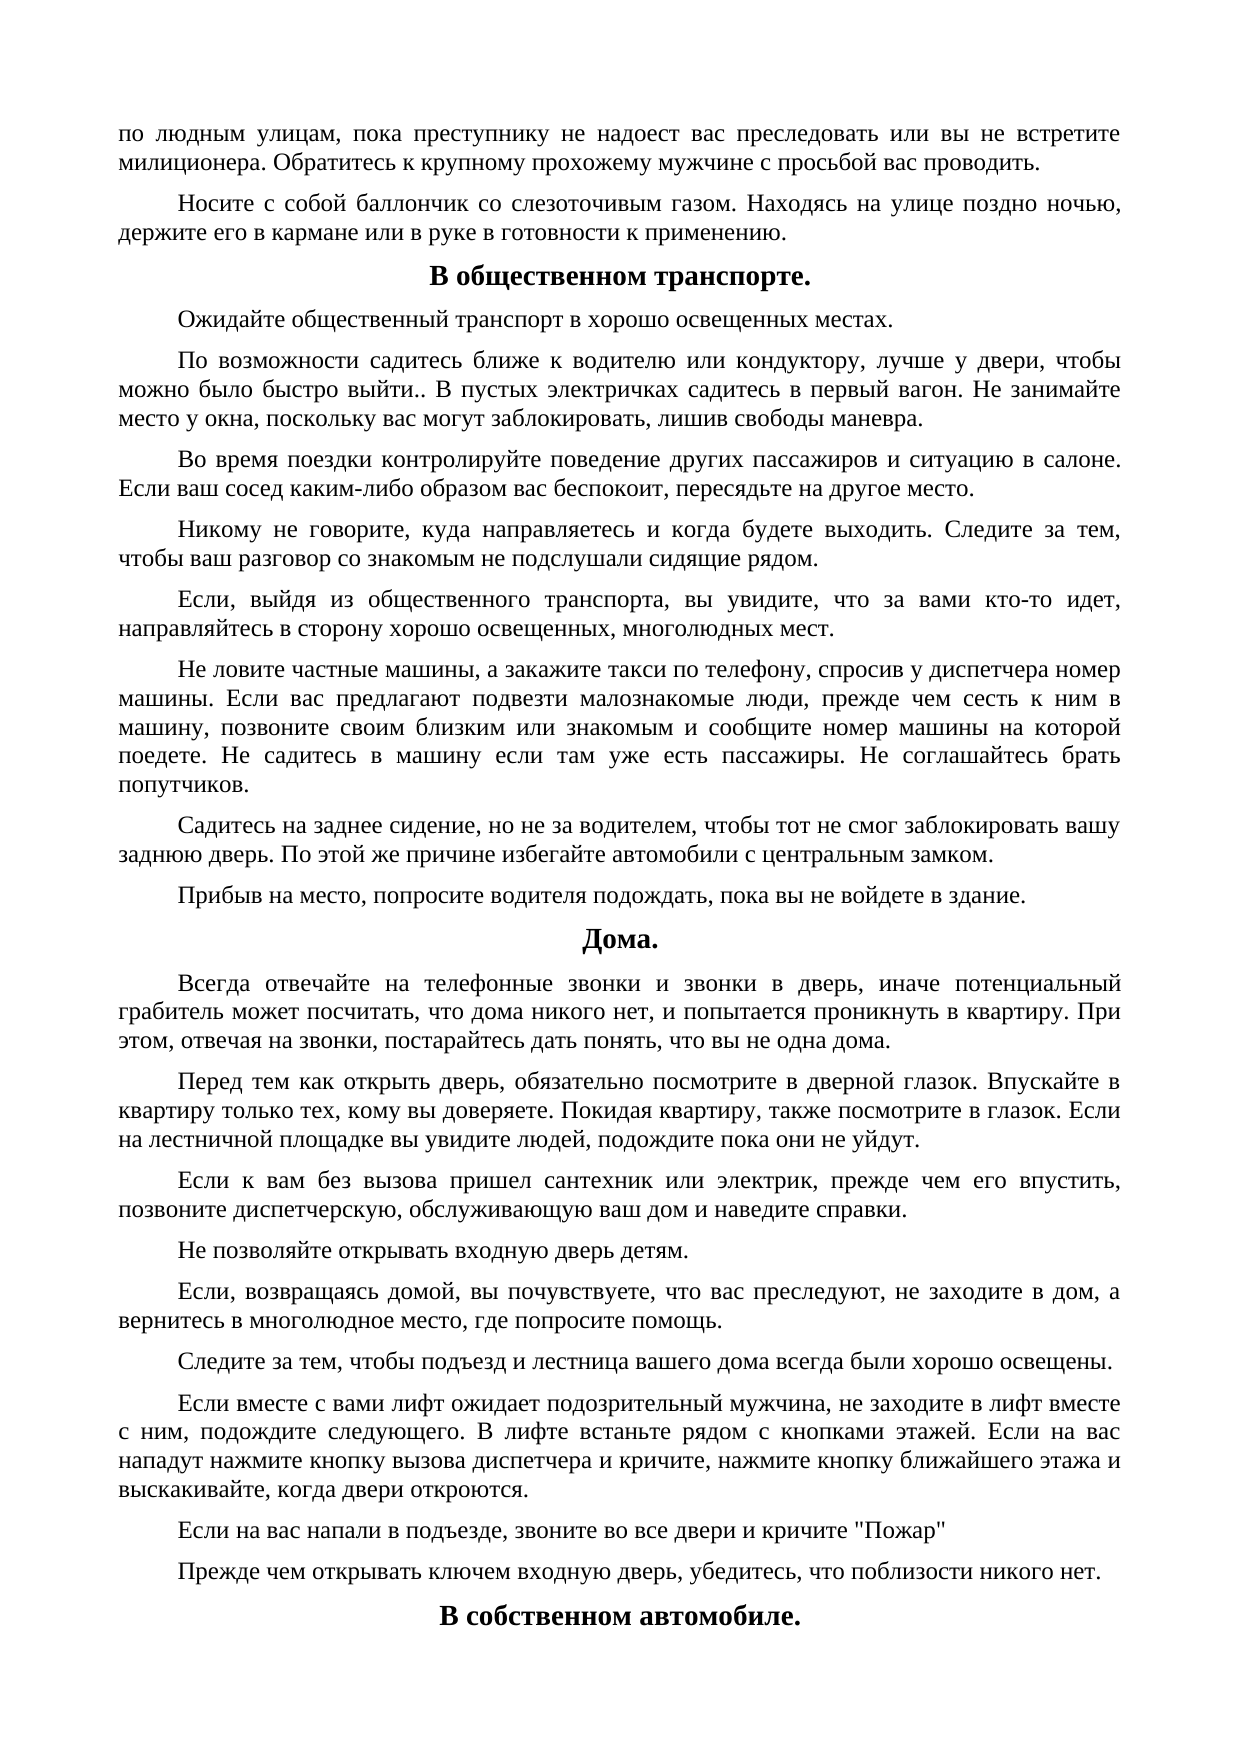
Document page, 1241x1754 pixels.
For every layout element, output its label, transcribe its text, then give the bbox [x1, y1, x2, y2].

text Ожидайте общественный транспорт в хорошо освещенных местах. [118, 304, 1122, 333]
text Всегда отвечайте на телефонные звонки и звонки в дверь, иначе потенциальный грабитель может посчитать, что дома никого нет, и попытается проникнуть в квартиру. При этом, отвечая на звонки, постарайтесь дать понять, что вы не одна дома. [118, 968, 1122, 1054]
text Не ловите частные машины, а закажите такси по телефону, спросив у диспетчера номер машины. Если вас предлагают подвезти малознакомые люди, прежде чем сесть к ним в машину, позвоните своим близким или знакомым и сообщите номер машины на которой поедете. Не садитесь в машину если там уже есть пассажиры. Не соглашайтесь брать попутчиков. [118, 654, 1122, 798]
text Если, возвращаясь домой, вы почувствуете, что вас преследуют, не заходите в дом, а вернитесь в многолюдное место, где попросите помощь. [118, 1276, 1122, 1334]
text Если, выйдя из общественного транспорта, вы увидите, что за вами кто-то идет, направляйтесь в сторону хорошо освещенных, многолюдных мест. [118, 584, 1122, 642]
text Прежде чем открывать ключем входную дверь, убедитесь, что поблизости никого нет. [118, 1556, 1122, 1585]
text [118, 118, 1122, 176]
text Прибыв на место, попросите водителя подождать, пока вы не войдете в здание. [118, 880, 1122, 909]
text Перед тем как открыть дверь, обязательно посмотрите в дверной глазок. Впускайте в квартиру только тех, кому вы доверяете. Покидая квартиру, также посмотрите в глазок. Если на лестничной площадке вы увидите людей, подождите пока они не уйдут. [118, 1066, 1122, 1153]
text Если на вас напали в подъезде, звоните во все двери и кричите "Пожар" [118, 1515, 1122, 1544]
text Никому не говорите, куда направляетесь и когда будете выходить. Следите за тем, чтобы ваш разговор со знакомым не подслушали сидящие рядом. [118, 514, 1122, 572]
text Если к вам без вызова пришел сантехник или электрик, прежде чем его впустить, позвоните диспетчерскую, обслуживающую ваш дом и наведите справки. [118, 1165, 1122, 1223]
text Во время поездки контролируйте поведение других пассажиров и ситуацию в салоне. Если ваш сосед каким-либо образом вас беспокоит, пересядьте на другое место. [118, 444, 1122, 502]
text По возможности садитесь ближе к водителю или кондуктору, лучше у двери, чтобы можно было быстро выйти.. В пустых электричках садитесь в первый вагон. Не занимайте место у окна, поскольку вас могут заблокировать, лишив свободы маневра. [118, 345, 1122, 432]
text Если вместе с вами лифт ожидает подозрительный мужчина, не заходите в лифт вместе с ним, подождите следующего. В лифте встаньте рядом с кнопками этажей. Если на вас нападут нажмите кнопку вызова диспетчера и кричите, нажмите кнопку ближайшего этажа и выскакивайте, когда двери откроются. [118, 1388, 1122, 1503]
text В собственном автомобиле. [118, 1598, 1122, 1631]
text Носите с собой баллончик со слезоточивым газом. Находясь на улице поздно ночью, держите его в кармане или в руке в готовности к применению. [118, 188, 1122, 246]
text Следите за тем, чтобы подъезд и лестница вашего дома всегда были хорошо освещены. [118, 1346, 1122, 1375]
text Не позволяйте открывать входную дверь детям. [118, 1235, 1122, 1264]
text В общественном транспорте. [118, 258, 1122, 292]
text Садитесь на заднее сидение, но не за водителем, чтобы тот не смог заблокировать вашу заднюю дверь. По этой же причине избегайте автомобили с центральным замком. [118, 810, 1122, 868]
text Дома. [118, 922, 1122, 955]
